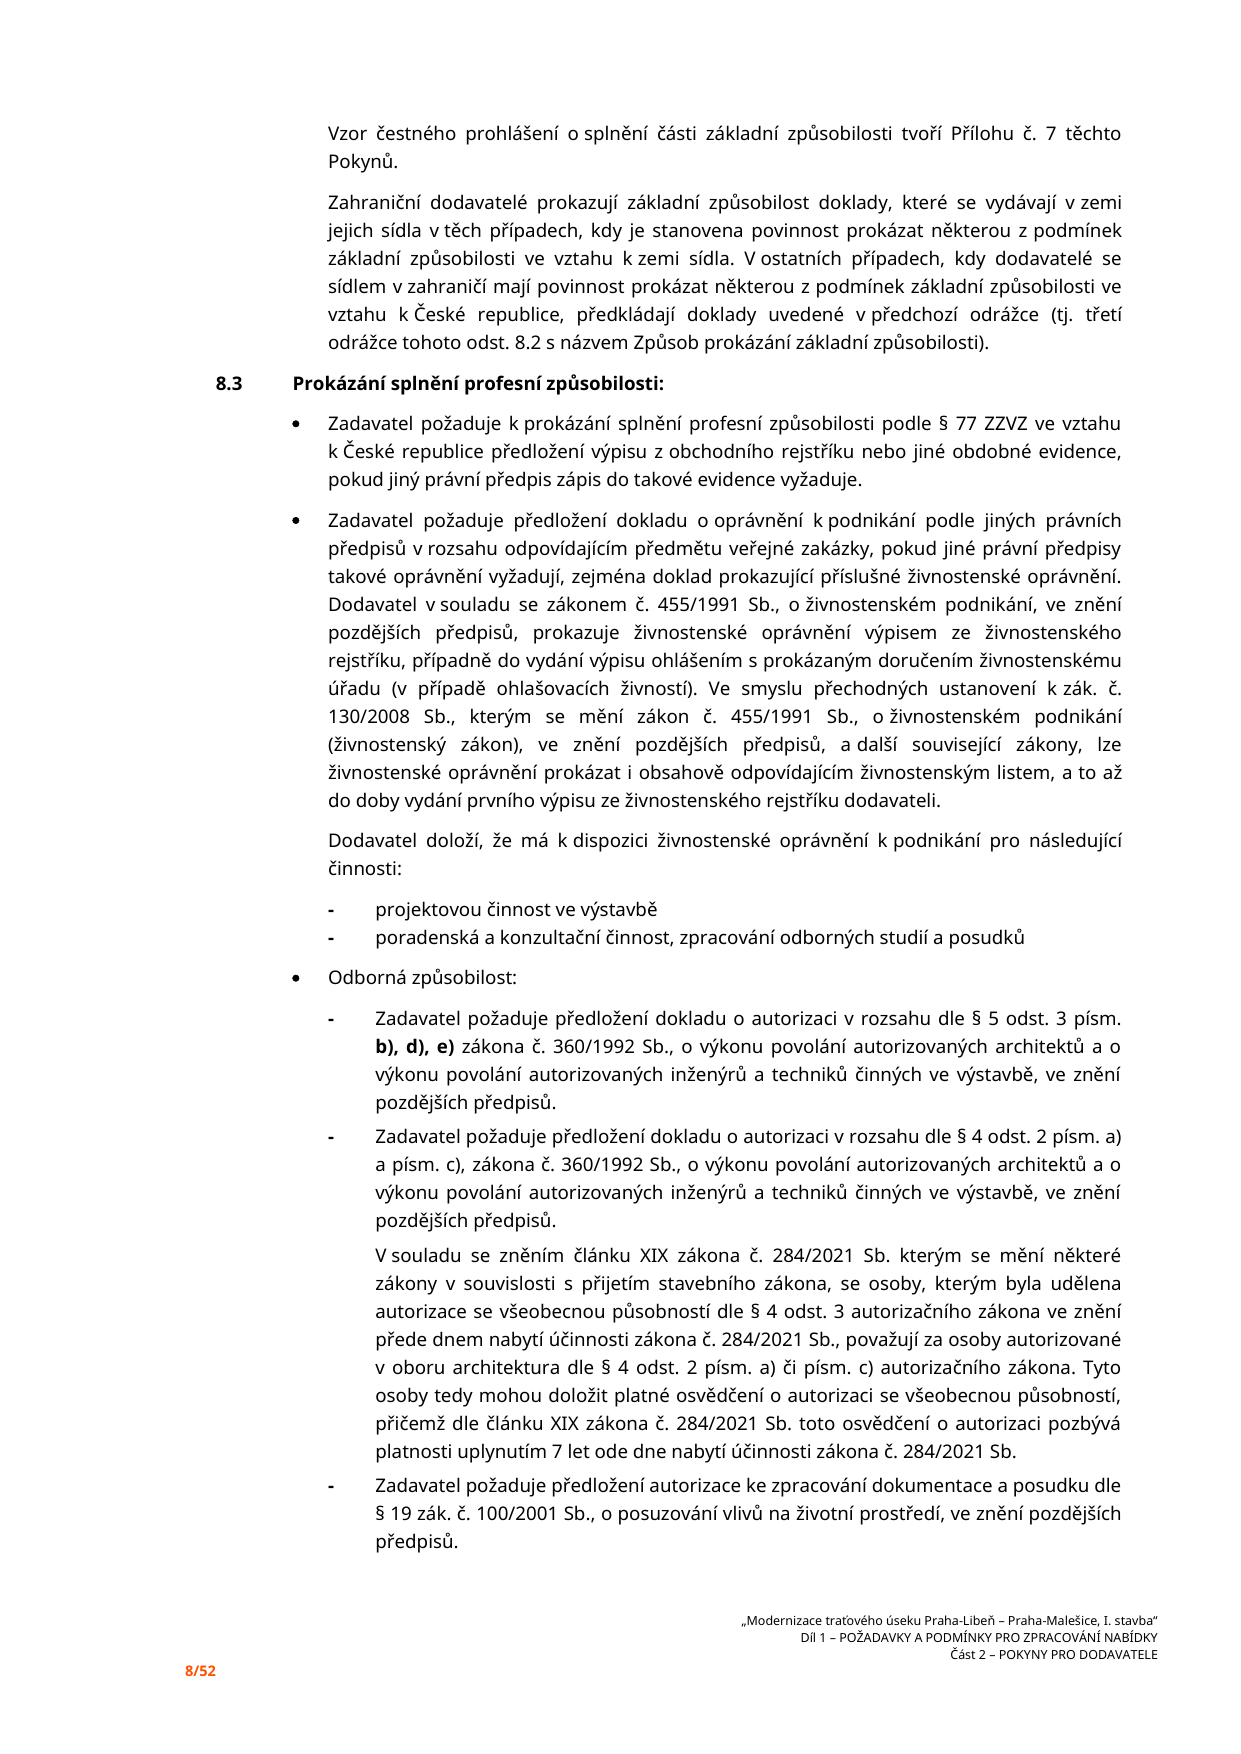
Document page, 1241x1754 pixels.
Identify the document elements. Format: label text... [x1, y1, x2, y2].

text poradenská a konzultační činnost, zpracování odborných studií a posudků [328, 924, 1122, 950]
text Prokázání splnění profesní způsobilosti: [216, 370, 1122, 395]
text Zadavatel požaduje předložení dokladu o autorizaci v rozsahu dle § 4 odst. 2 písm. a) a písm. c), zákona č. 360/1992 Sb., o výkonu povolání autorizovaných architektů a o výkonu povolání autorizovaných inženýrů a techniků činných ve výstavbě, ve znění pozdějších předpisů. [328, 1123, 1122, 1233]
text Zadavatel požaduje předložení autorizace ke zpracování dokumentace a posudku dle § 19 zák. č. 100/2001 Sb., o posuzování vlivů na životní prostředí, ve znění pozdějších předpisů. [328, 1472, 1122, 1554]
text Odborná způsobilost: [292, 965, 1122, 990]
list V souladu se zněním článku XIX zákona č. 284/2021 Sb. kterým se mění některé zákony v souvislosti s přijetím stavebního zákona, se osoby, kterým byla udělena autorizace se všeobecnou působností dle § 4 odst. 3 autorizačního zákona ve znění přede dnem nabytí účinnosti zákona č. 284/2021 Sb., považují za osoby autorizované v oboru architektura dle § 4 odst. 2 písm. a) či písm. c) autorizačního zákona. Tyto osoby tedy mohou doložit platné osvědčení o autorizaci se všeobecnou působností, přičemž dle článku XIX zákona č. 284/2021 Sb. toto osvědčení o autorizaci pozbývá platnosti uplynutím 7 let ode dne nabytí účinnosti zákona č. 284/2021 Sb. [375, 1242, 1122, 1463]
text Zadavatel požaduje předložení dokladu o oprávnění k podnikání podle jiných právních předpisů v rozsahu odpovídajícím předmětu veřejné zakázky, pokud jiné právní předpisy takové oprávnění vyžadují, zejména doklad prokazující příslušné živnostenské oprávnění. Dodavatel v souladu se zákonem č. 455/1991 Sb., o živnostenském podnikání, ve znění pozdějších předpisů, prokazuje živnostenské oprávnění výpisem ze živnostenského rejstříku, případně do vydání výpisu ohlášením s prokázaným doručením živnostenskému úřadu (v případě ohlašovacích živností). Ve smyslu přechodných ustanovení k zák. č. 130/2008 Sb., kterým se mění zákon č. 455/1991 Sb., o živnostenském podnikání (živnostenský zákon), ve znění pozdějších předpisů, a další související zákony, lze živnostenské oprávnění prokázat i obsahově odpovídajícím živnostenským listem, a to až do doby vydání prvního výpisu ze živnostenského rejstříku dodavateli. [292, 507, 1122, 813]
text Zadavatel požaduje k prokázání splnění profesní způsobilosti podle § 77 ZZVZ ve vztahu k České republice předložení výpisu z obchodního rejstříku nebo jiné obdobné evidence, pokud jiný právní předpis zápis do takové evidence vyžaduje. [292, 410, 1122, 492]
text Vzor čestného prohlášení o splnění části základní způsobilosti tvoří Přílohu č. 7 těchto Pokynů. [328, 121, 1122, 174]
text Zahraniční dodavatelé prokazují základní způsobilost doklady, které se vydávají v zemi jejich sídla v těch případech, kdy je stanovena povinnost prokázat některou z podmínek základní způsobilosti ve vztahu k zemi sídla. V ostatních případech, kdy dodavatelé se sídlem v zahraničí mají povinnost prokázat některou z podmínek základní způsobilosti ve vztahu k České republice, předkládají doklady uvedené v předchozí odrážce (tj. třetí odrážce tohoto odst. 8.2 s názvem Způsob prokázání základní způsobilosti). [328, 189, 1122, 355]
text projektovou činnost ve výstavbě [328, 896, 1122, 922]
text Dodavatel doloží, že má k dispozici živnostenské oprávnění k podnikání pro následující činnosti: [328, 828, 1122, 881]
text Zadavatel požaduje předložení dokladu o autorizaci v rozsahu dle § 5 odst. 3 písm. b), d), e) zákona č. 360/1992 Sb., o výkonu povolání autorizovaných architektů a o výkonu povolání autorizovaných inženýrů a techniků činných ve výstavbě, ve znění pozdějších předpisů. [328, 1005, 1122, 1115]
